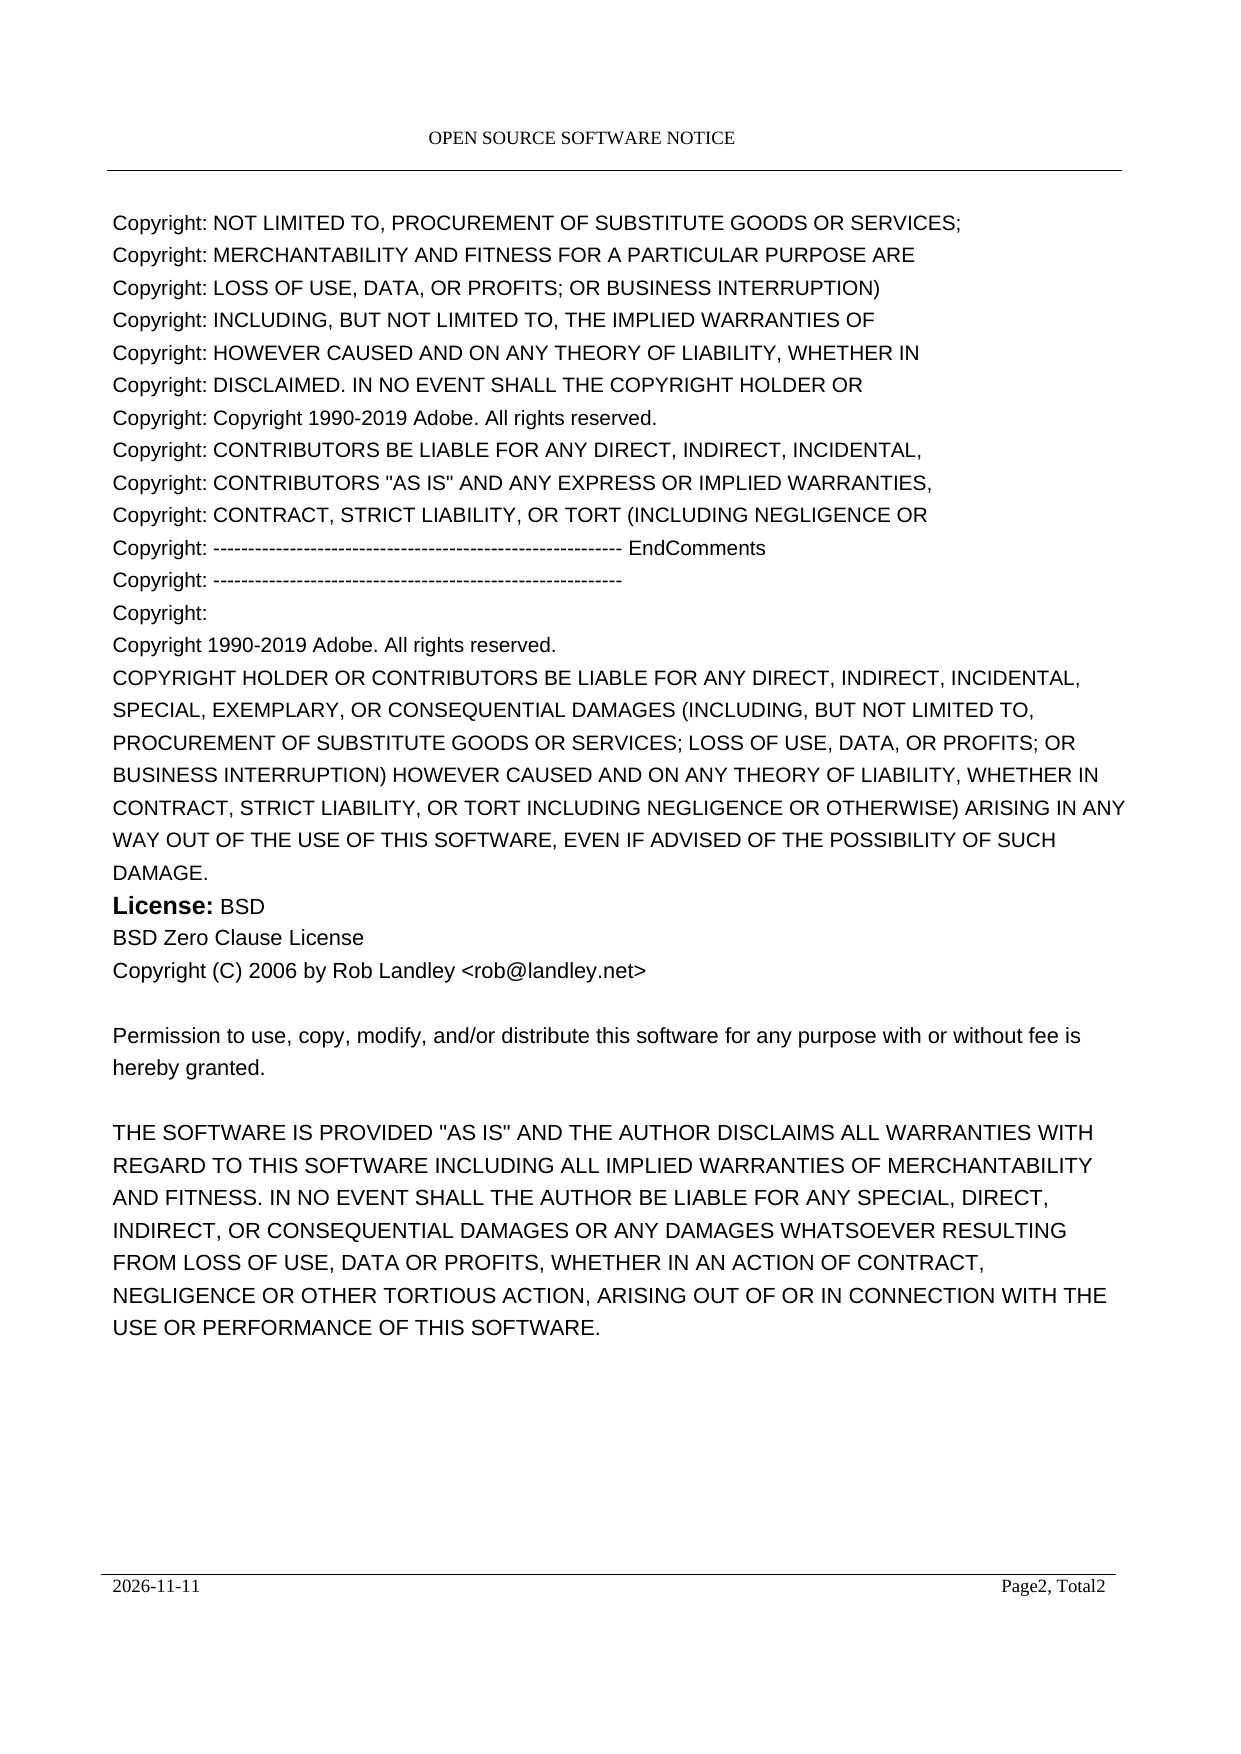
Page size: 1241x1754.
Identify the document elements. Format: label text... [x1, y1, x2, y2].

text Copyright: CONTRIBUTORS BE LIABLE FOR ANY DIRECT, INDIRECT, INCIDENTAL, [112, 434, 1128, 466]
text Copyright: HOWEVER CAUSED AND ON ANY THEORY OF LIABILITY, WHETHER IN [112, 336, 1128, 369]
text Copyright: [112, 596, 1128, 629]
text Copyright: Copyright 1990-2019 Adobe. All rights reserved. [112, 401, 1128, 434]
text Copyright 1990-2019 Adobe. All rights reserved. [112, 629, 1128, 661]
text Copyright: DISCLAIMED. IN NO EVENT SHALL THE COPYRIGHT HOLDER OR [112, 369, 1128, 401]
text Permission to use, copy, modify, and/or distribute this software for any purpose with or without fee is hereby granted. [112, 1019, 1128, 1084]
text Copyright (C) 2006 by Rob Landley <rob@landley.net> [112, 954, 1128, 986]
text Copyright: CONTRIBUTORS "AS IS" AND ANY EXPRESS OR IMPLIED WARRANTIES, [112, 466, 1128, 499]
text Copyright: NOT LIMITED TO, PROCUREMENT OF SUBSTITUTE GOODS OR SERVICES; [112, 206, 1128, 239]
text Copyright: MERCHANTABILITY AND FITNESS FOR A PARTICULAR PURPOSE ARE [112, 239, 1128, 271]
text Copyright: LOSS OF USE, DATA, OR PROFITS; OR BUSINESS INTERRUPTION) [112, 271, 1128, 304]
text THE SOFTWARE IS PROVIDED "AS IS" AND THE AUTHOR DISCLAIMS ALL WARRANTIES WITH REGARD TO THIS SOFTWARE INCLUDING ALL IMPLIED WARRANTIES OF MERCHANTABILITY AND FITNESS. IN NO EVENT SHALL THE AUTHOR BE LIABLE FOR ANY SPECIAL, DIRECT, INDIRECT, OR CONSEQUENTIAL DAMAGES OR ANY DAMAGES WHATSOEVER RESULTING FROM LOSS OF USE, DATA OR PROFITS, WHETHER IN AN ACTION OF CONTRACT, NEGLIGENCE OR OTHER TORTIOUS ACTION, ARISING OUT OF OR IN CONNECTION WITH THE USE OR PERFORMANCE OF THIS SOFTWARE. [112, 1116, 1128, 1344]
text License: BSD [112, 889, 1128, 921]
text Copyright: CONTRACT, STRICT LIABILITY, OR TORT (INCLUDING NEGLIGENCE OR [112, 499, 1128, 531]
text Copyright: ----------------------------------------------------------- [112, 564, 1128, 596]
text BSD Zero Clause License [112, 921, 1128, 954]
text COPYRIGHT HOLDER OR CONTRIBUTORS BE LIABLE FOR ANY DIRECT, INDIRECT, INCIDENTAL, SPECIAL, EXEMPLARY, OR CONSEQUENTIAL DAMAGES (INCLUDING, BUT NOT LIMITED TO, PROCUREMENT OF SUBSTITUTE GOODS OR SERVICES; LOSS OF USE, DATA, OR PROFITS; OR BUSINESS INTERRUPTION) HOWEVER CAUSED AND ON ANY THEORY OF LIABILITY, WHETHER IN CONTRACT, STRICT LIABILITY, OR TORT INCLUDING NEGLIGENCE OR OTHERWISE) ARISING IN ANY WAY OUT OF THE USE OF THIS SOFTWARE, EVEN IF ADVISED OF THE POSSIBILITY OF SUCH DAMAGE. [112, 661, 1128, 889]
text Copyright: INCLUDING, BUT NOT LIMITED TO, THE IMPLIED WARRANTIES OF [112, 304, 1128, 336]
text Copyright: ----------------------------------------------------------- EndComments [112, 531, 1128, 564]
